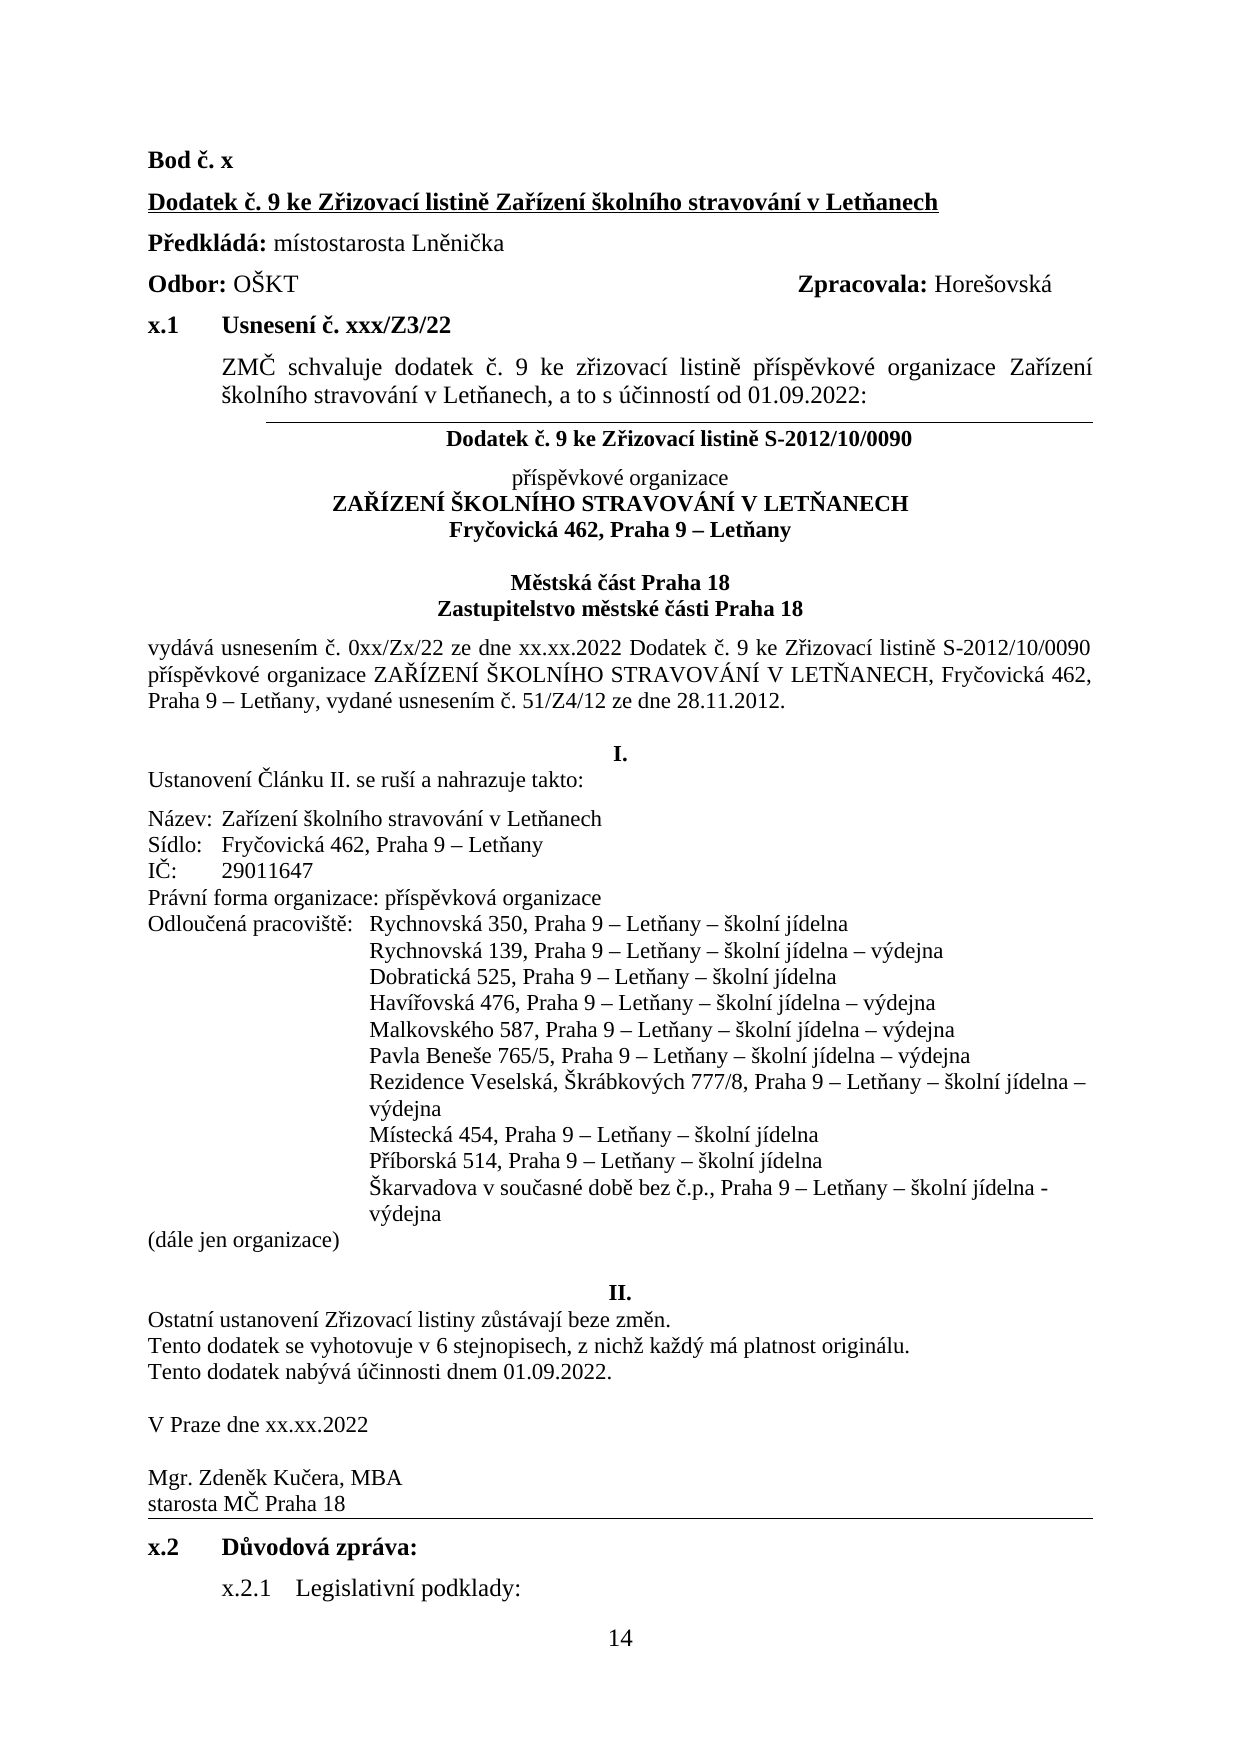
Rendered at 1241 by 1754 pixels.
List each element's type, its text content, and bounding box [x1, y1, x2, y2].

text Škarvadova v současné době bez č.p., Praha 9 – Letňany – školní jídelna - výdejna [369, 1174, 1093, 1227]
text Tento dodatek nabývá účinnosti dnem 01.09.2022. [148, 1358, 1093, 1385]
text Městská část Praha 18 [148, 569, 1093, 595]
text I. [148, 740, 1093, 766]
text Místecká 454, Praha 9 – Letňany – školní jídelna [369, 1121, 1093, 1147]
text Mgr. Zdeněk Kučera, MBA [148, 1464, 1093, 1490]
text starosta MČ Praha 18 [148, 1490, 1093, 1518]
text II. [148, 1279, 1093, 1306]
text příspěvkové organizace [148, 464, 1093, 490]
text Příborská 514, Praha 9 – Letňany – školní jídelna [369, 1147, 1093, 1174]
text V Praze dne xx.xx.2022 [148, 1411, 1093, 1437]
text x.2.1 Legislativní podklady: [221, 1573, 1093, 1602]
text Tento dodatek se vyhotovuje v 6 stejnopisech, z nichž každý má platnost originálu. [148, 1332, 1093, 1358]
text Předkládá: místostarosta Lněnička [148, 228, 1093, 257]
text Havířovská 476, Praha 9 – Letňany – školní jídelna – výdejna [148, 989, 1093, 1016]
text Název: Zařízení školního stravování v Letňanech [148, 805, 1093, 831]
text Pavla Beneše 765/5, Praha 9 – Letňany – školní jídelna – výdejna [369, 1042, 1093, 1068]
text Právní forma organizace: příspěvková organizace [148, 884, 1093, 910]
text Ostatní ustanovení Zřizovací listiny zůstávají beze změn. [148, 1306, 1093, 1332]
text Malkovského 587, Praha 9 – Letňany – školní jídelna – výdejna [148, 1016, 1093, 1042]
text Rychnovská 139, Praha 9 – Letňany – školní jídelna – výdejna [148, 937, 1093, 963]
text Odbor: OŠKT Zpracovala: Horešovská [148, 269, 1093, 298]
text Rezidence Veselská, Škrábkových 777/8, Praha 9 – Letňany – školní jídelna – výdejna [369, 1068, 1093, 1121]
text Dodatek č. 9 ke Zřizovací listině Zařízení školního stravování v Letňanech [148, 187, 1093, 215]
text Dodatek č. 9 ke Zřizovací listině S-2012/10/0090 [266, 423, 1093, 451]
text Zastupitelstvo městské části Praha 18 [148, 595, 1093, 622]
text vydává usnesením č. 0xx/Zx/22 ze dne xx.xx.2022 Dodatek č. 9 ke Zřizovací listině S-2012/10/0090 příspěvkové organizace ZAŘÍZENÍ ŠKOLNÍHO STRAVOVÁNÍ V LETŇANECH, Fryčovická 462, Praha 9 – Letňany, vydané usnesením č. 51/Z4/12 ze dne 28.11.2012. [148, 634, 1093, 713]
text Odloučená pracoviště: Rychnovská 350, Praha 9 – Letňany – školní jídelna [148, 910, 1093, 937]
text Ustanovení Článku II. se ruší a nahrazuje takto: [148, 766, 1093, 792]
text ZMČ schvaluje dodatek č. 9 ke zřizovací listině příspěvkové organizace Zařízení školního stravování v Letňanech, a to s účinností od 01.09.2022: [221, 352, 1093, 409]
text Dobratická 525, Praha 9 – Letňany – školní jídelna [148, 963, 1093, 989]
text Sídlo: Fryčovická 462, Praha 9 – Letňany [148, 831, 1093, 858]
text IČ: 29011647 [148, 858, 1093, 884]
text ZAŘÍZENÍ ŠKOLNÍHO STRAVOVÁNÍ V LETŇANECH [148, 490, 1093, 516]
text Bod č. x [148, 145, 1093, 174]
text x.2 Důvodová zpráva: [148, 1532, 1093, 1561]
text (dále jen organizace) [148, 1227, 1093, 1253]
text x.1 Usnesení č. xxx/Z3/22 [148, 310, 1093, 339]
text Fryčovická 462, Praha 9 – Letňany [148, 516, 1093, 543]
